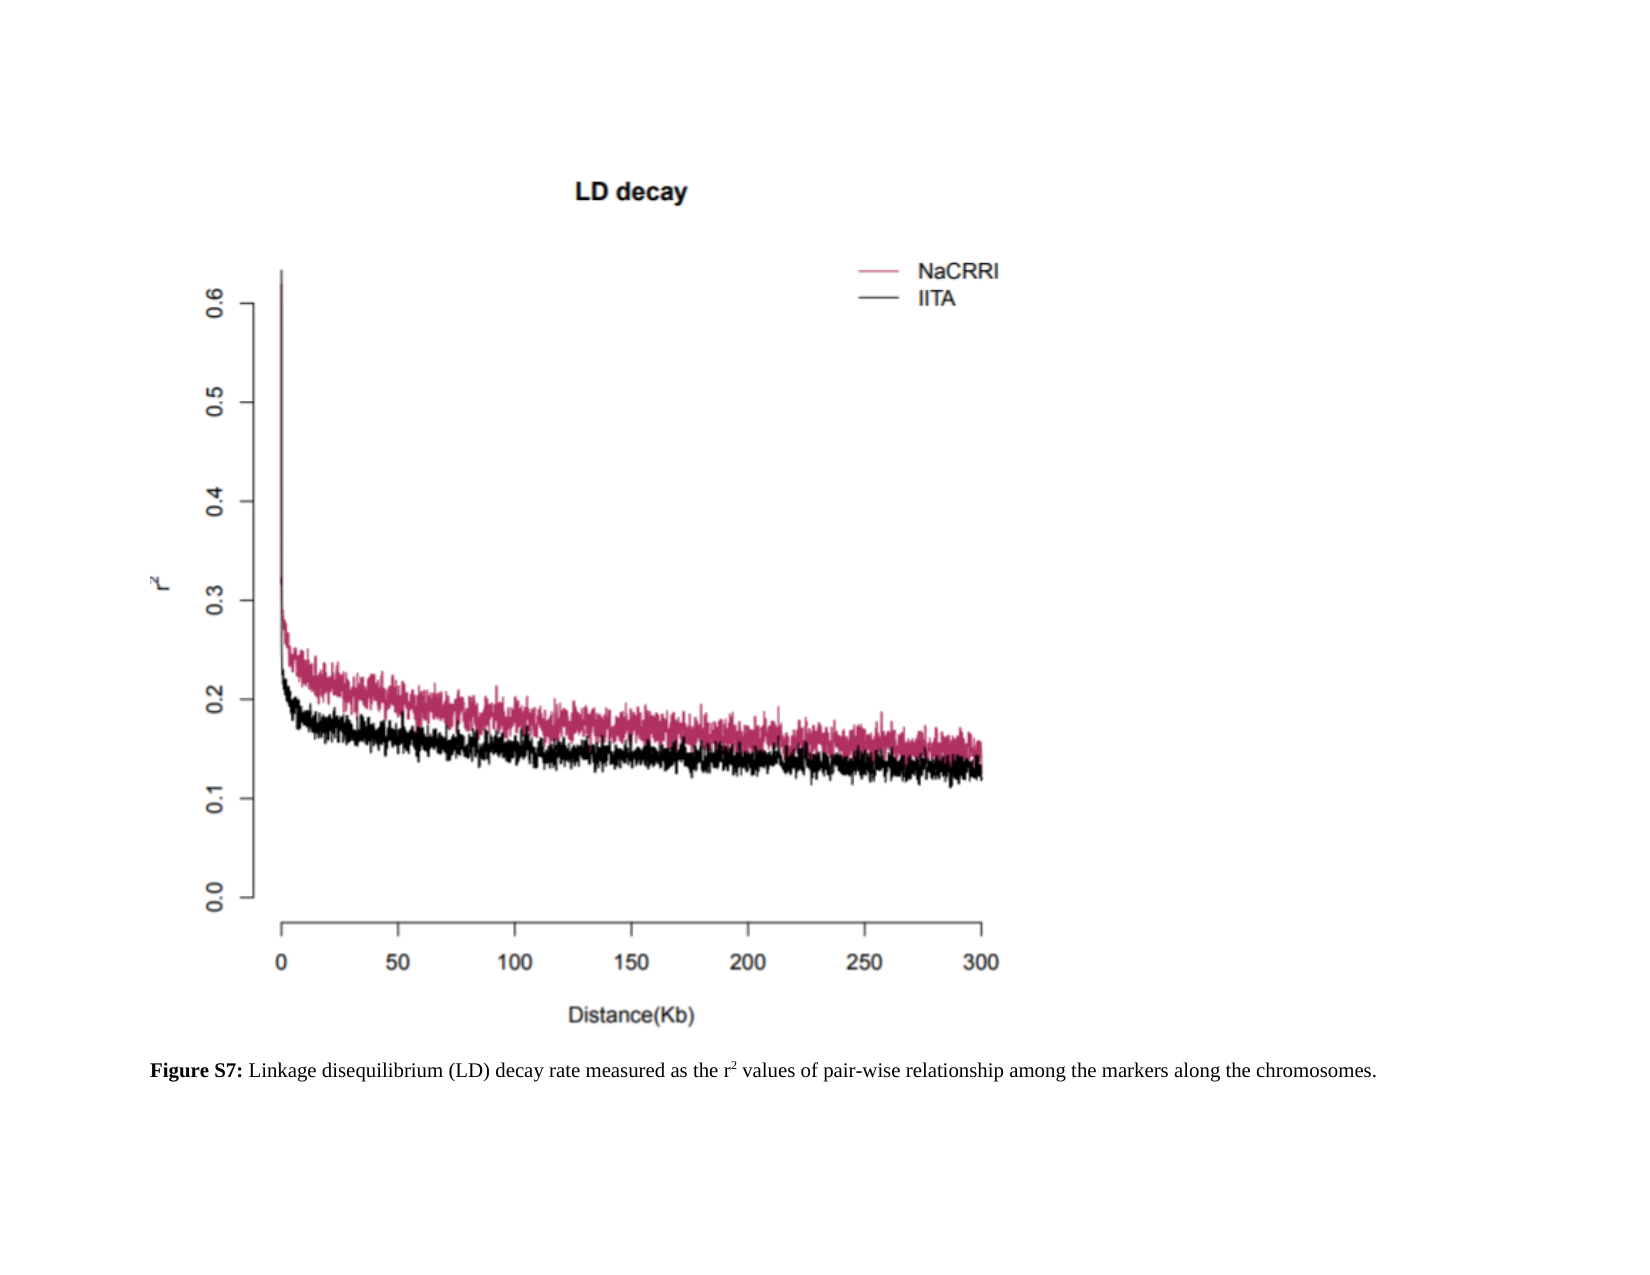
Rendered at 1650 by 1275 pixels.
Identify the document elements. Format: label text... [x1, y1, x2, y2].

text Figure S7: Linkage disequilibrium (LD) decay rate measured as the r2 values of pair-wise relationship among the markers along the chromosomes. [150, 1058, 1500, 1082]
picture [150, 150, 1038, 1039]
